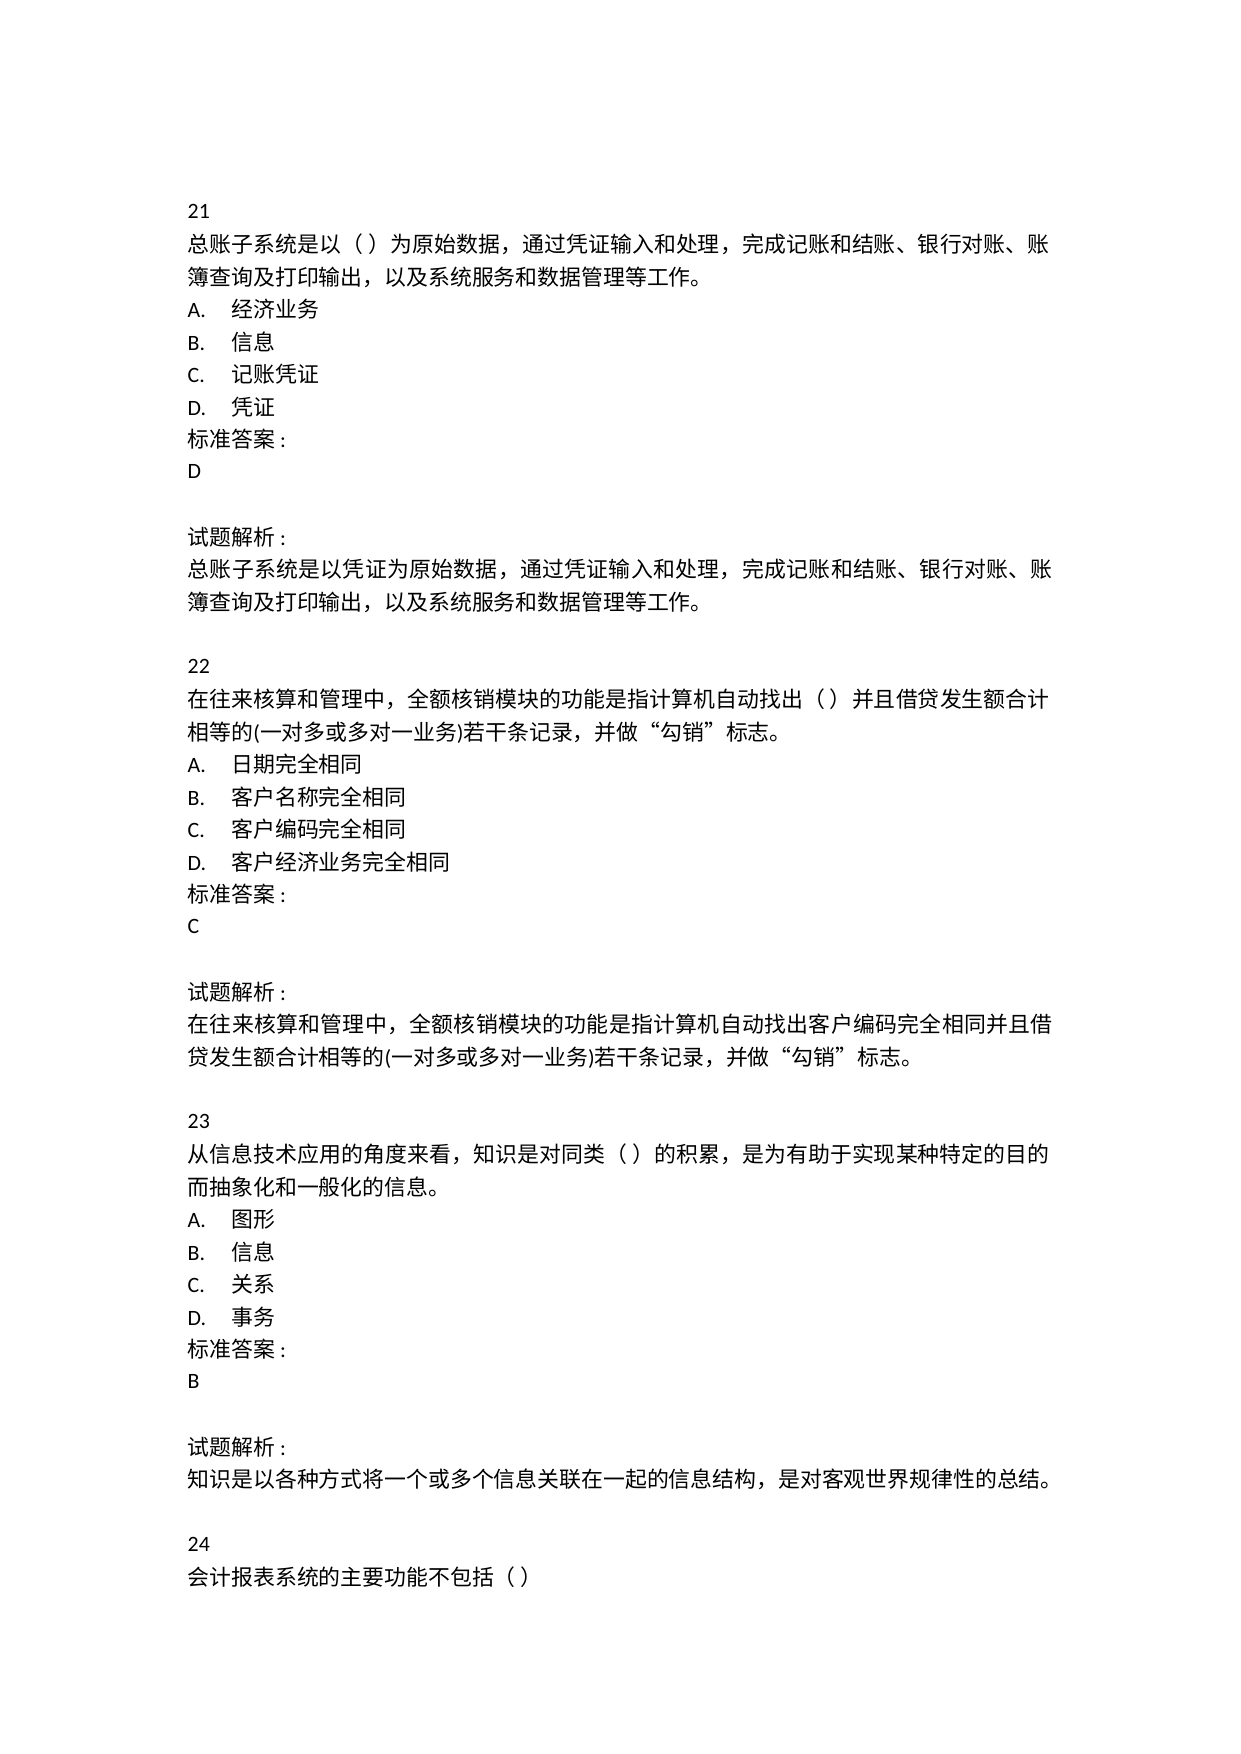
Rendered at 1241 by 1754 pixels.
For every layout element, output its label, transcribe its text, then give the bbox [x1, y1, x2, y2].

text 试题解析 : [187, 974, 1053, 1007]
text 知识是以各种方式将一个或多个信息关联在一起的信息结构，是对客观世界规律性的总结。 [187, 1462, 1053, 1494]
text D. 事务 [187, 1299, 1053, 1332]
text 标准答案 : [187, 877, 1053, 909]
text 24 [187, 1527, 1053, 1559]
text A. 经济业务 [187, 292, 1053, 324]
text 标准答案 : [187, 1332, 1053, 1364]
text 标准答案 : [187, 422, 1053, 454]
text 会计报表系统的主要功能不包括（ ） [187, 1559, 1053, 1592]
text C. 记账凭证 [187, 357, 1053, 389]
text C. 客户编码完全相同 [187, 812, 1053, 844]
text B. 信息 [187, 1234, 1053, 1267]
text A. 图形 [187, 1202, 1053, 1234]
text 总账子系统是以凭证为原始数据，通过凭证输入和处理，完成记账和结账、银行对账、账簿查询及打印输出，以及系统服务和数据管理等工作。 [187, 552, 1053, 617]
text B. 客户名称完全相同 [187, 779, 1053, 812]
text C. 关系 [187, 1267, 1053, 1299]
text 试题解析 : [187, 1429, 1053, 1462]
text 在往来核算和管理中，全额核销模块的功能是指计算机自动找出客户编码完全相同并且借贷发生额合计相等的(一对多或多对一业务)若干条记录，并做“勾销”标志。 [187, 1007, 1053, 1072]
text D. 客户经济业务完全相同 [187, 844, 1053, 877]
text 从信息技术应用的角度来看，知识是对同类（ ）的积累，是为有助于实现某种特定的目的而抽象化和一般化的信息。 [187, 1137, 1053, 1202]
text D [187, 454, 1053, 487]
text 在往来核算和管理中，全额核销模块的功能是指计算机自动找出（ ）并且借贷发生额合计相等的(一对多或多对一业务)若干条记录，并做“勾销”标志。 [187, 682, 1053, 747]
text 试题解析 : [187, 519, 1053, 552]
text 总账子系统是以（ ）为原始数据，通过凭证输入和处理，完成记账和结账、银行对账、账簿查询及打印输出，以及系统服务和数据管理等工作。 [187, 227, 1053, 292]
text A. 日期完全相同 [187, 747, 1053, 779]
text C [187, 909, 1053, 942]
text B. 信息 [187, 324, 1053, 357]
text 23 [187, 1104, 1053, 1137]
text B [187, 1364, 1053, 1397]
text D. 凭证 [187, 389, 1053, 422]
text 22 [187, 649, 1053, 682]
text 21 [187, 194, 1053, 227]
